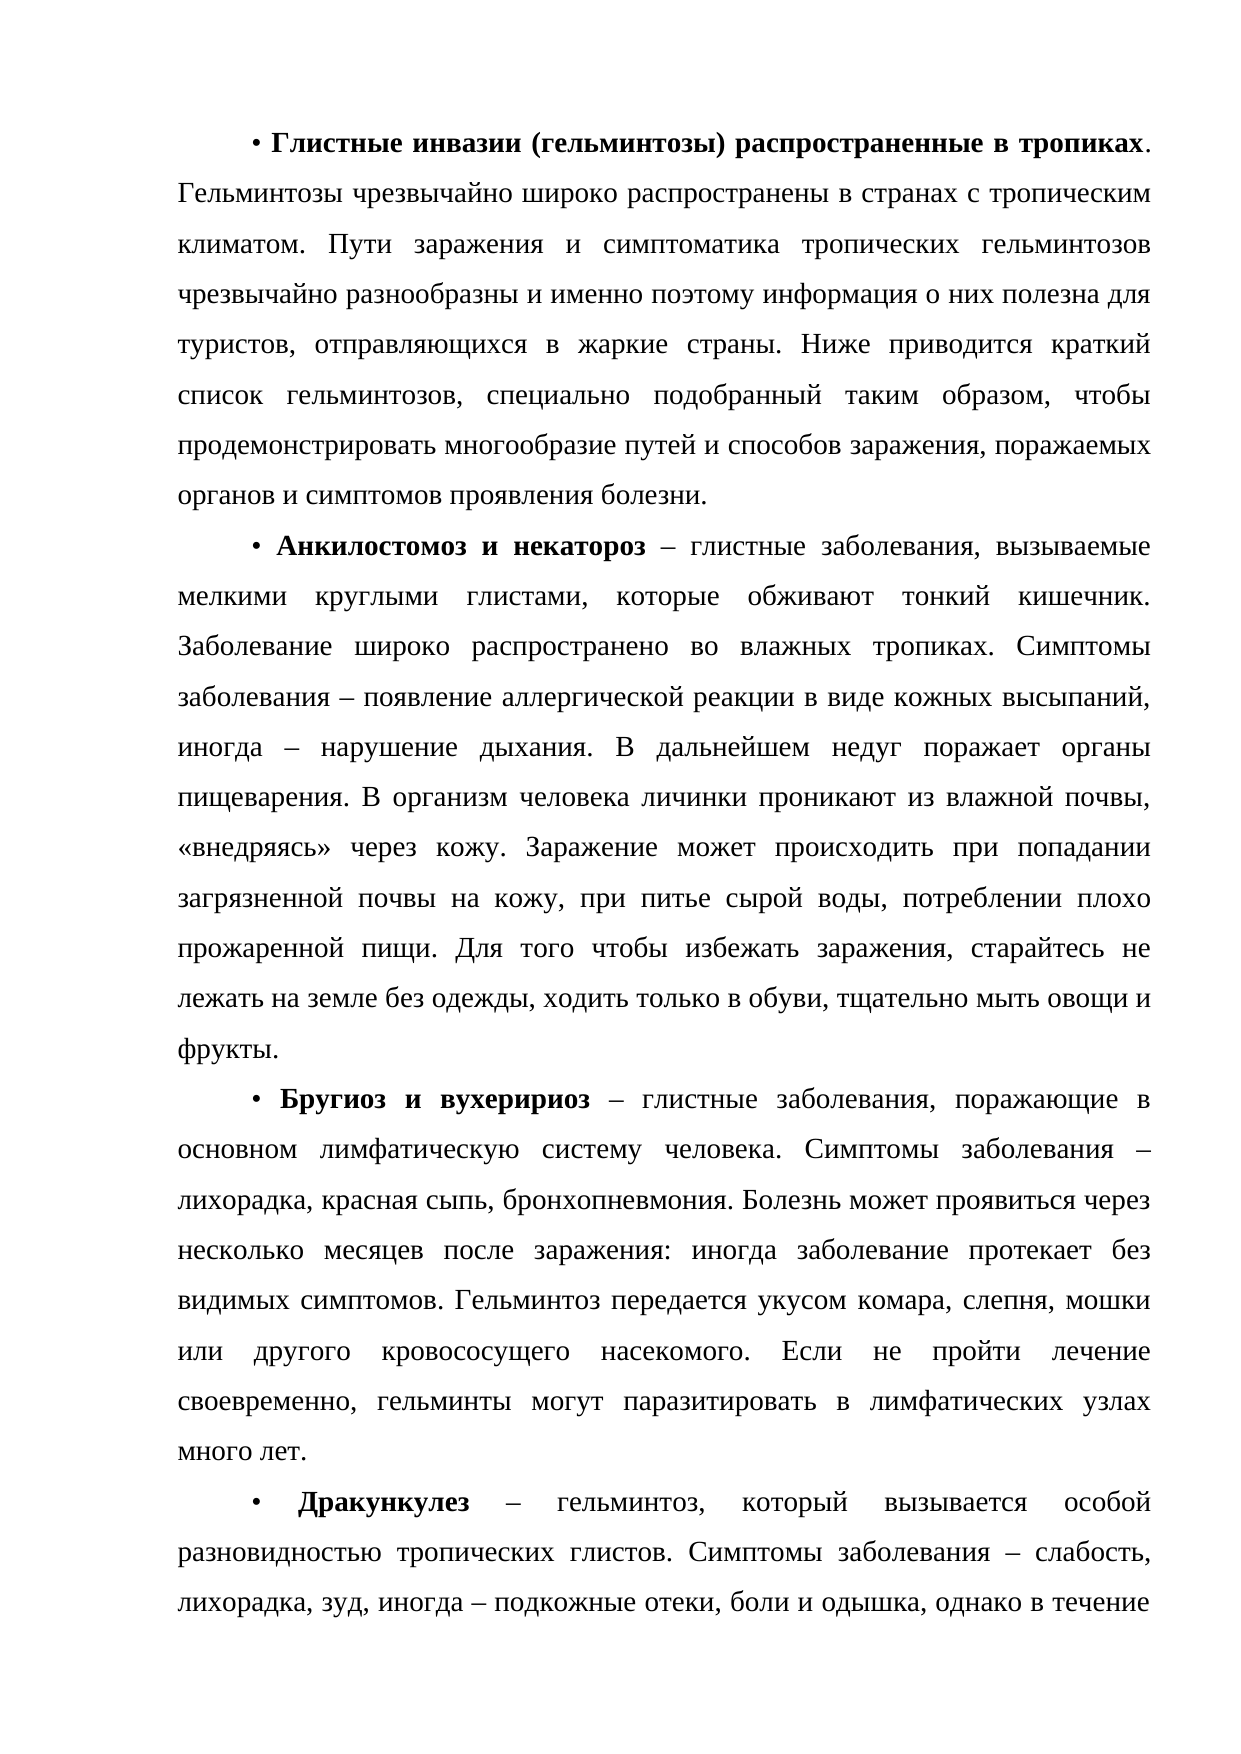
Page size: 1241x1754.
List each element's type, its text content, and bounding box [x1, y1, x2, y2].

text • Бругиоз и вухеририоз – глистные заболевания, поражающие в основном лимфатическую систему человека. Симптомы заболевания – лихорадка, красная сыпь, бронхопневмония. Болезнь может проявиться через несколько месяцев после заражения: иногда заболевание протекает без видимых симптомов. Гельминтоз передается укусом комара, слепня, мошки или другого кровососущего насекомого. Если не пройти лечение своевременно, гельминты могут паразитировать в лимфатических узлах много лет. [177, 1081, 1152, 1467]
text • Глистные инвазии (гельминтозы) распространенные в тропиках. Гельминтозы чрезвычайно широко распространены в странах с тропическим климатом. Пути заражения и симптоматика тропических гельминтозов чрезвычайно разнообразны и именно поэтому информация о них полезна для туристов, отправляющихся в жаркие страны. Ниже приводится краткий список гельминтозов, специально подобранный таким образом, чтобы продемонстрировать многообразие путей и способов заражения, поражаемых органов и симптомов проявления болезни. [177, 125, 1152, 511]
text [177, 1484, 1152, 1618]
text • Анкилостомоз и некатороз – глистные заболевания, вызываемые мелкими круглыми глистами, которые обживают тонкий кишечник. Заболевание широко распространено во влажных тропиках. Симптомы заболевания – появление аллергической реакции в виде кожных высыпаний, иногда – нарушение дыхания. В дальнейшем недуг поражает органы пищеварения. В организм человека личинки проникают из влажной почвы, «внедряясь» через кожу. Заражение может происходить при попадании загрязненной почвы на кожу, при питье сырой воды, потреблении плохо прожаренной пищи. Для того чтобы избежать заражения, старайтесь не лежать на земле без одежды, ходить только в обуви, тщательно мыть овощи и фрукты. [177, 528, 1152, 1064]
